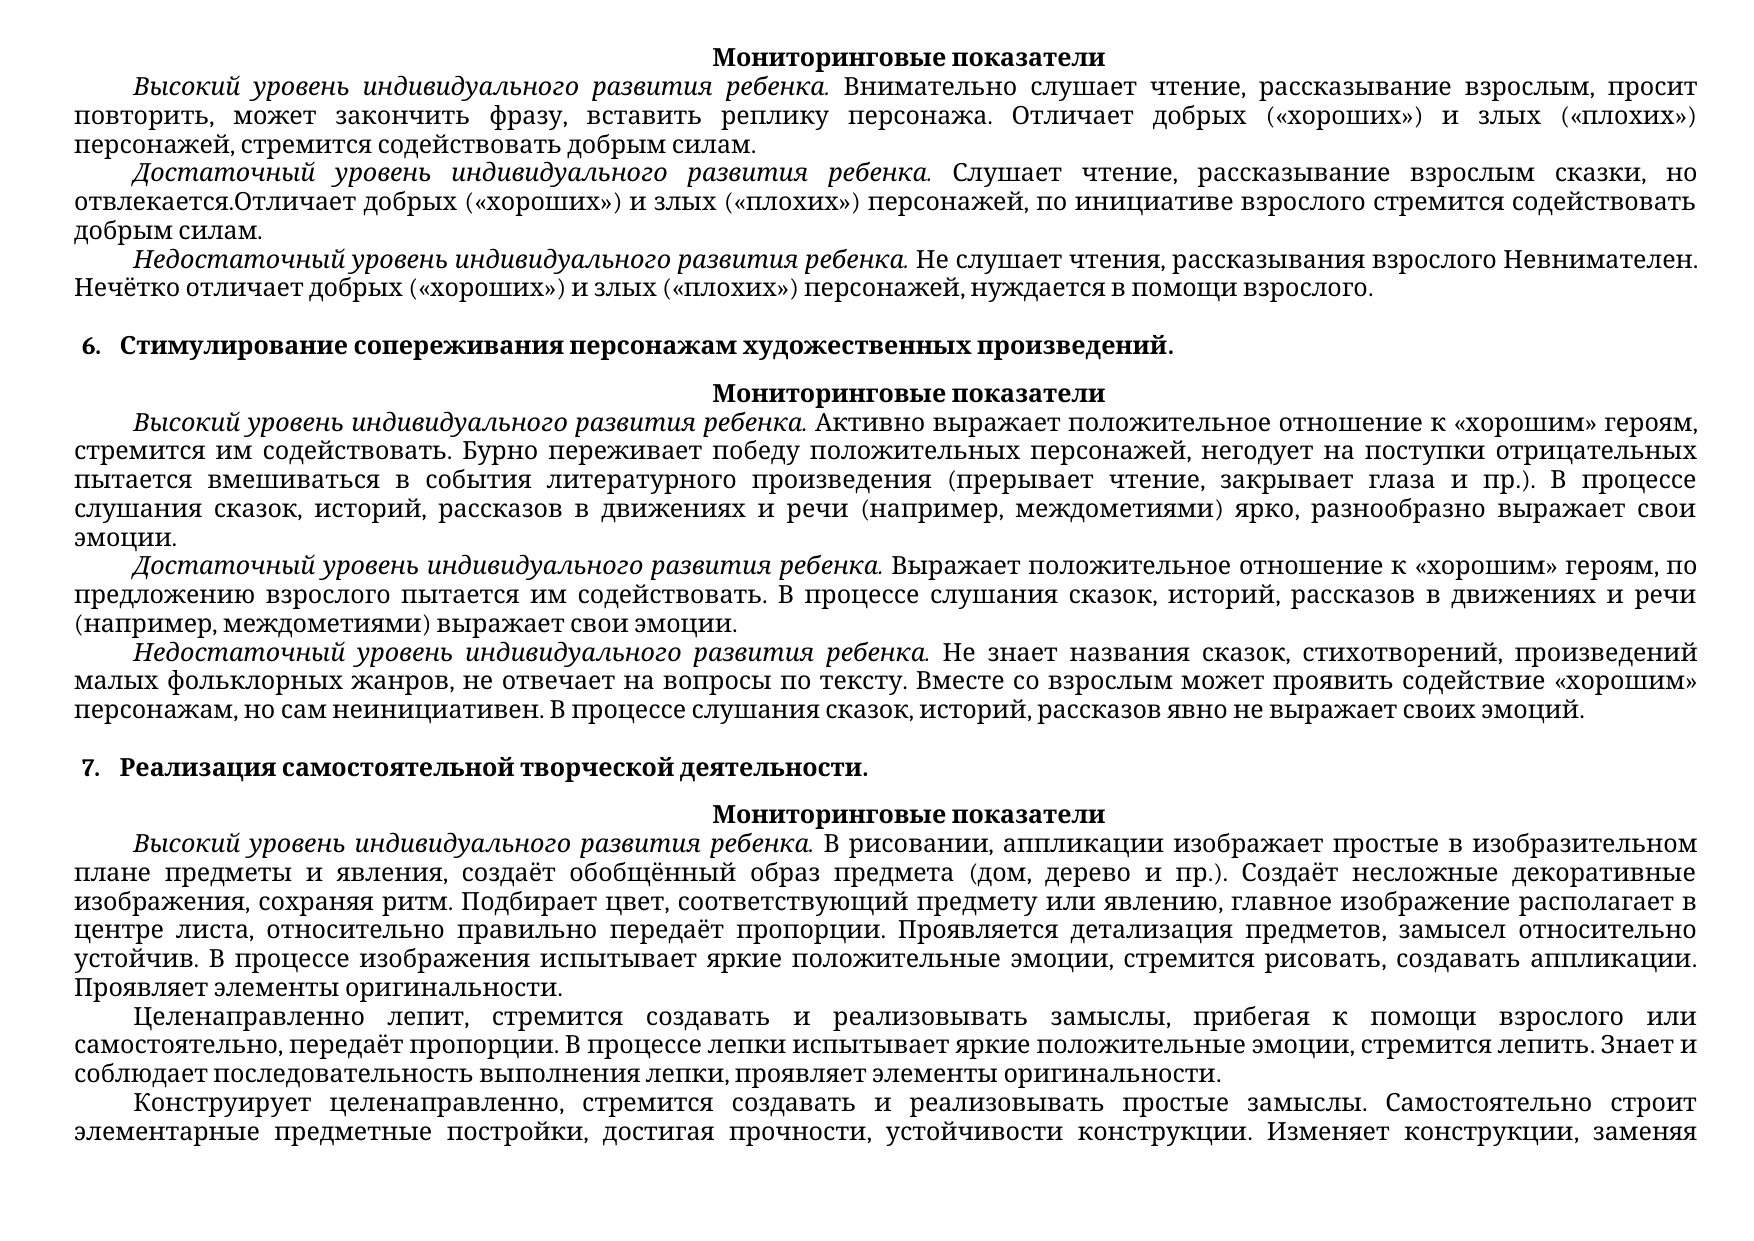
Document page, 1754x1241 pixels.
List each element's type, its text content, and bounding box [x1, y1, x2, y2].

list Стимулирование сопереживания персонажам художественных произведений. [82, 332, 1698, 361]
list Мониторинговые показатели [119, 801, 1698, 830]
list Целенаправленно лепит, стремится создавать и реализовывать замыслы, прибегая к помощи взрослого или самостоятельно, передаёт пропорции. В процессе лепки испытывает яркие положительные эмоции, стремится лепить. Знает и соблюдает последовательность выполнения лепки, проявляет элементы оригинальности. [74, 1003, 1698, 1089]
list Высокий уровень индивидуального развития ребенка. Активно выражает положительное отношение к «хорошим» героям, стремится им содействовать. Бурно переживает победу положительных персонажей, негодует на поступки отрицательных пытается вмешиваться в события литературного произведения (прерывает чтение, закрывает глаза и пр.). В процессе слушания сказок, историй, рассказов в движениях и речи (например, междометиями) ярко, разнообразно выражает свои эмоции. [74, 408, 1698, 552]
list Высокий уровень индивидуального развития ребенка. В рисовании, аппликации изображает простые в изобразительном плане предметы и явления, создаёт обобщённый образ предмета (дом, дерево и пр.). Создаёт несложные декоративные изображения, сохраняя ритм. Подбирает цвет, соответствующий предмету или явлению, главное изображение располагает в центре листа, относительно правильно передаёт пропорции. Проявляется детализация предметов, замысел относительно устойчив. В процессе изображения испытывает яркие положительные эмоции, стремится рисовать, создавать аппликации. Проявляет элементы оригинальности. [74, 830, 1698, 1003]
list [74, 1089, 1698, 1146]
list Недостаточный уровень индивидуального развития ребенка. Не знает названия сказок, стихотворений, произведений малых фольклорных жанров, не отвечает на вопросы по тексту. Вместе со взрослым может проявить содействие «хорошим» персонажам, но сам неинициативен. В процессе слушания сказок, историй, рассказов явно не выражает своих эмоций. [74, 638, 1698, 725]
list Достаточный уровень индивидуального развития ребенка. Выражает положительное отношение к «хорошим» героям, по предложению взрослого пытается им содействовать. В процессе слушания сказок, историй, рассказов в движениях и речи (например, междометиями) выражает свои эмоции. [74, 552, 1698, 638]
list Реализация самостоятельной творческой деятельности. [82, 753, 1698, 782]
list Мониторинговые показатели [119, 44, 1698, 73]
list Высокий уровень индивидуального развития ребенка. Внимательно слушает чтение, рассказывание взрослым, просит повторить, может закончить фразу, вставить реплику персонажа. Отличает добрых («хороших») и злых («плохих») персонажей, стремится содействовать добрым силам. [74, 73, 1698, 159]
list Достаточный уровень индивидуального развития ребенка. Слушает чтение, рассказывание взрослым сказки, но отвлекается.Отличает добрых («хороших») и злых («плохих») персонажей, по инициативе взрослого стремится содействовать добрым силам. [74, 159, 1698, 246]
list Мониторинговые показатели [119, 380, 1698, 408]
list Недостаточный уровень индивидуального развития ребенка. Не слушает чтения, рассказывания взрослого Невнимателен. Нечётко отличает добрых («хороших») и злых («плохих») персонажей, нуждается в помощи взрослого. [74, 246, 1698, 303]
